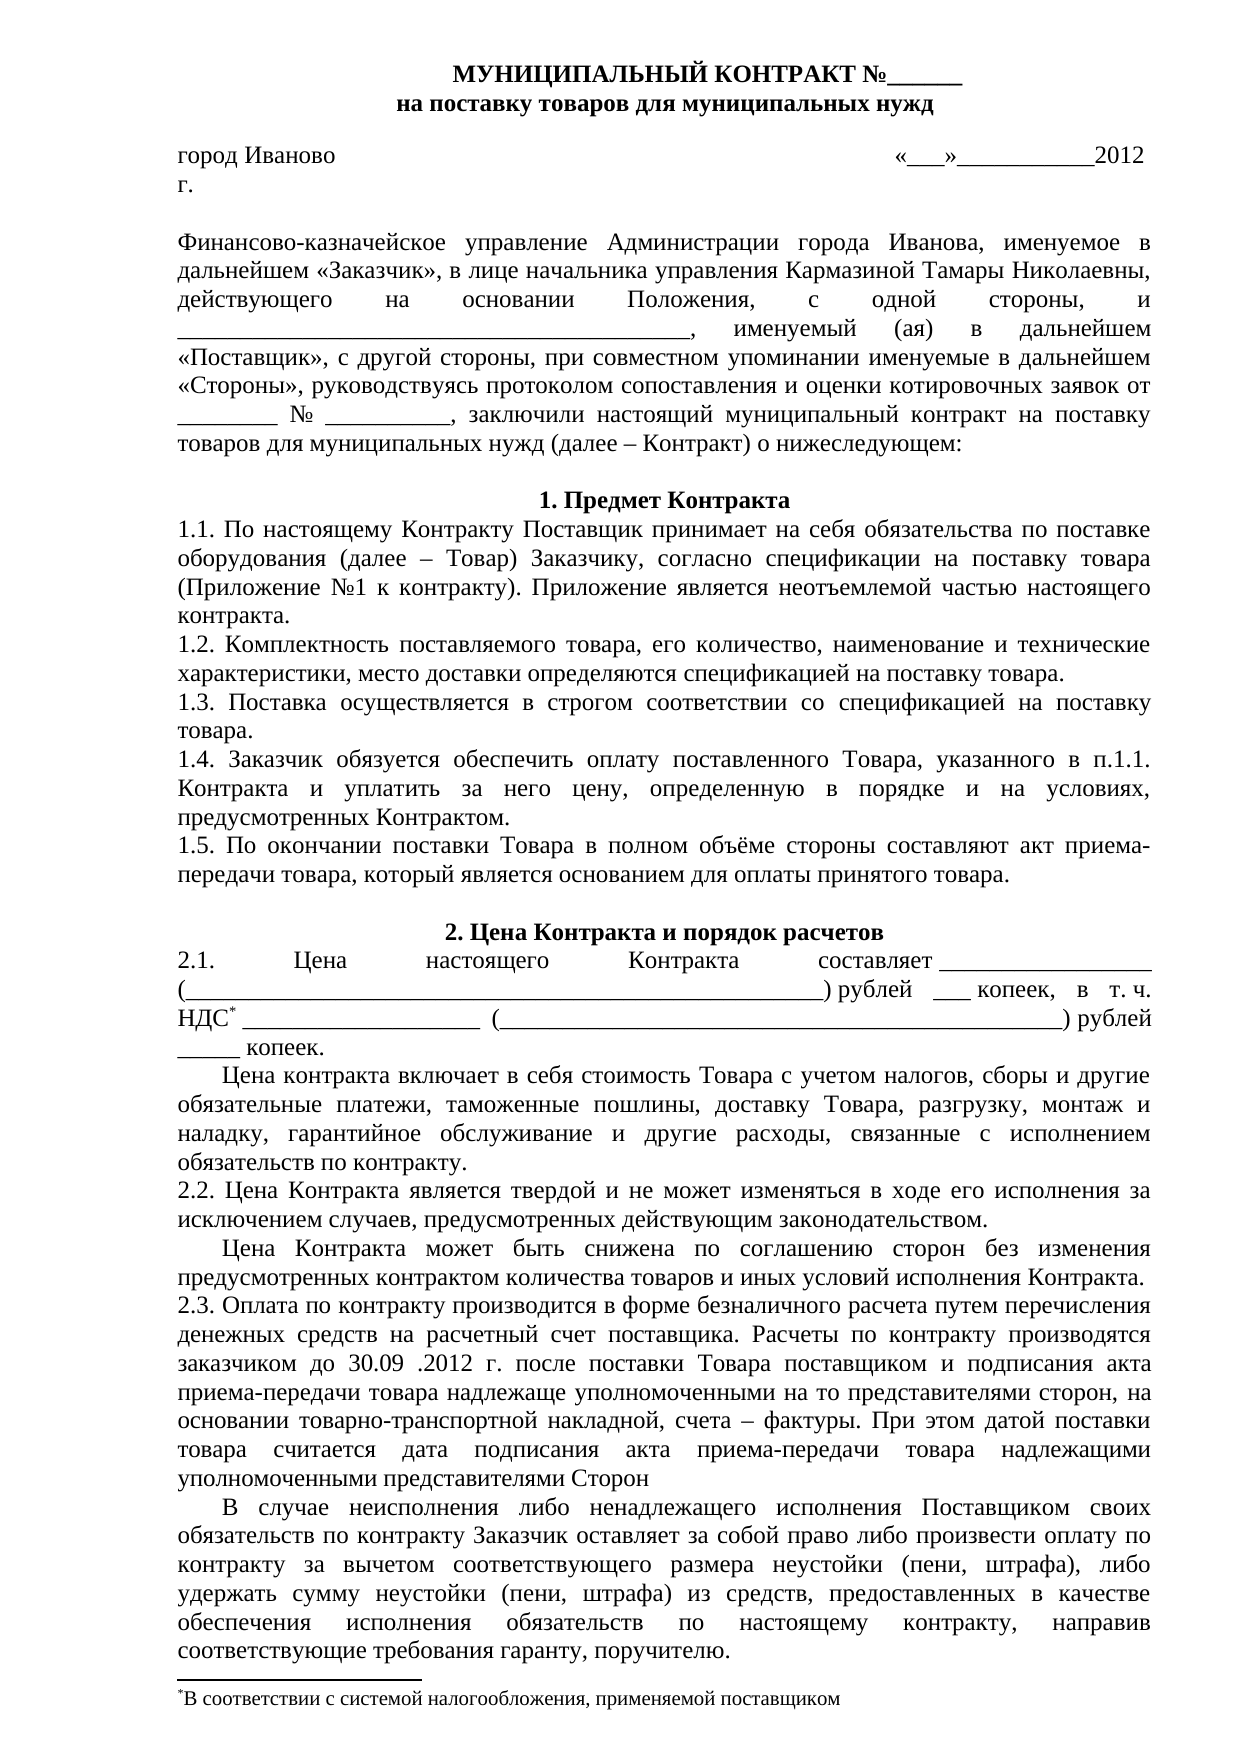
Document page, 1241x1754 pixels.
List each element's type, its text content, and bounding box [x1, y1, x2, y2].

text 1.4. Заказчик обязуется обеспечить оплату поставленного Товара, указанного в п.1.1. Контракта и уплатить за него цену, определенную в порядке и на условиях, предусмотренных Контрактом. [177, 744, 1152, 831]
text 1.5. По окончании поставки Товара в полном объёме стороны составляют акт приема-передачи товара, который является основанием для оплаты принятого товара. [177, 831, 1152, 888]
text 1.2. Комплектность поставляемого товара, его количество, наименование и технические характеристики, место доставки определяются спецификацией на поставку товара. [177, 629, 1152, 687]
text Цена Контракта может быть снижена по соглашению сторон без изменения предусмотренных контрактом количества товаров и иных условий исполнения Контракта. [177, 1233, 1152, 1291]
text Финансово-казначейское управление Администрации города Иванова, именуемое в дальнейшем «Заказчик», в лице начальника управления Кармазиной Тамары Николаевны, действующего на основании Положения, с одной стороны, и _________________________________________, именуемый (ая) в дальнейшем «Поставщик», с другой стороны, при совместном упоминании именуемые в дальнейшем «Стороны», руководствуясь протоколом сопоставления и оценки котировочных заявок от ________ № __________, заключили настоящий муниципальный контракт на поставку товаров для муниципальных нужд (далее – Контракт) о нижеследующем: [177, 227, 1152, 457]
text 1.1. По настоящему Контракту Поставщик принимает на себя обязательства по поставке оборудования (далее – Товар) Заказчику, согласно спецификации на поставку товара (Приложение №1 к контракту). Приложение является неотъемлемой частью настоящего контракта. [177, 514, 1152, 629]
title МУНИЦИПАЛЬНЫЙ КОНТРАКТ №______ [177, 59, 1152, 88]
text 1.3. Поставка осуществляется в строгом соответствии со спецификацией на поставку товара. [177, 687, 1152, 744]
text 2.3. Оплата по контракту производится в форме безналичного расчета путем перечисления денежных средств на расчетный счет поставщика. Расчеты по контракту производятся заказчиком до 30.09 .2012 г. после поставки Товара поставщиком и подписания акта приема-передачи товара надлежаще уполномоченными на то представителями сторон, на основании товарно-транспортной накладной, счета – фактуры. При этом датой поставки товара считается дата подписания акта приема-передачи товара надлежащими уполномоченными представителями Сторон [177, 1291, 1152, 1492]
title на поставку товаров для муниципальных нужд [177, 88, 1152, 117]
text город Иваново «___»___________2012 г. [177, 141, 1152, 198]
text Цена контракта включает в себя стоимость Товара с учетом налогов, сборы и другие обязательные платежи, таможенные пошлины, доставку Товара, разгрузку, монтаж и наладку, гарантийное обслуживание и другие расходы, связанные с исполнением обязательств по контракту. [177, 1061, 1152, 1176]
text 2.1. Цена настоящего Контракта составляет _________________ (___________________________________________________) рублей ___ копеек, в т. ч. НДС ___________________ (_____________________________________________) рублей _____ копеек. [177, 946, 1152, 1061]
text 2. Цена Контракта и порядок расчетов [177, 917, 1152, 946]
text 1. Предмет Контракта [177, 486, 1152, 514]
text В случае неисполнения либо ненадлежащего исполнения Поставщиком своих обязательств по контракту Заказчик оставляет за собой право либо произвести оплату по контракту за вычетом соответствующего размера неустойки (пени, штрафа), либо удержать сумму неустойки (пени, штрафа) из средств, предоставленных в качестве обеспечения исполнения обязательств по настоящему контракту, направив соответствующие требования гаранту, поручителю. [177, 1492, 1152, 1664]
text 2.2. Цена Контракта является твердой и не может изменяться в ходе его исполнения за исключением случаев, предусмотренных действующим законодательством. [177, 1176, 1152, 1233]
